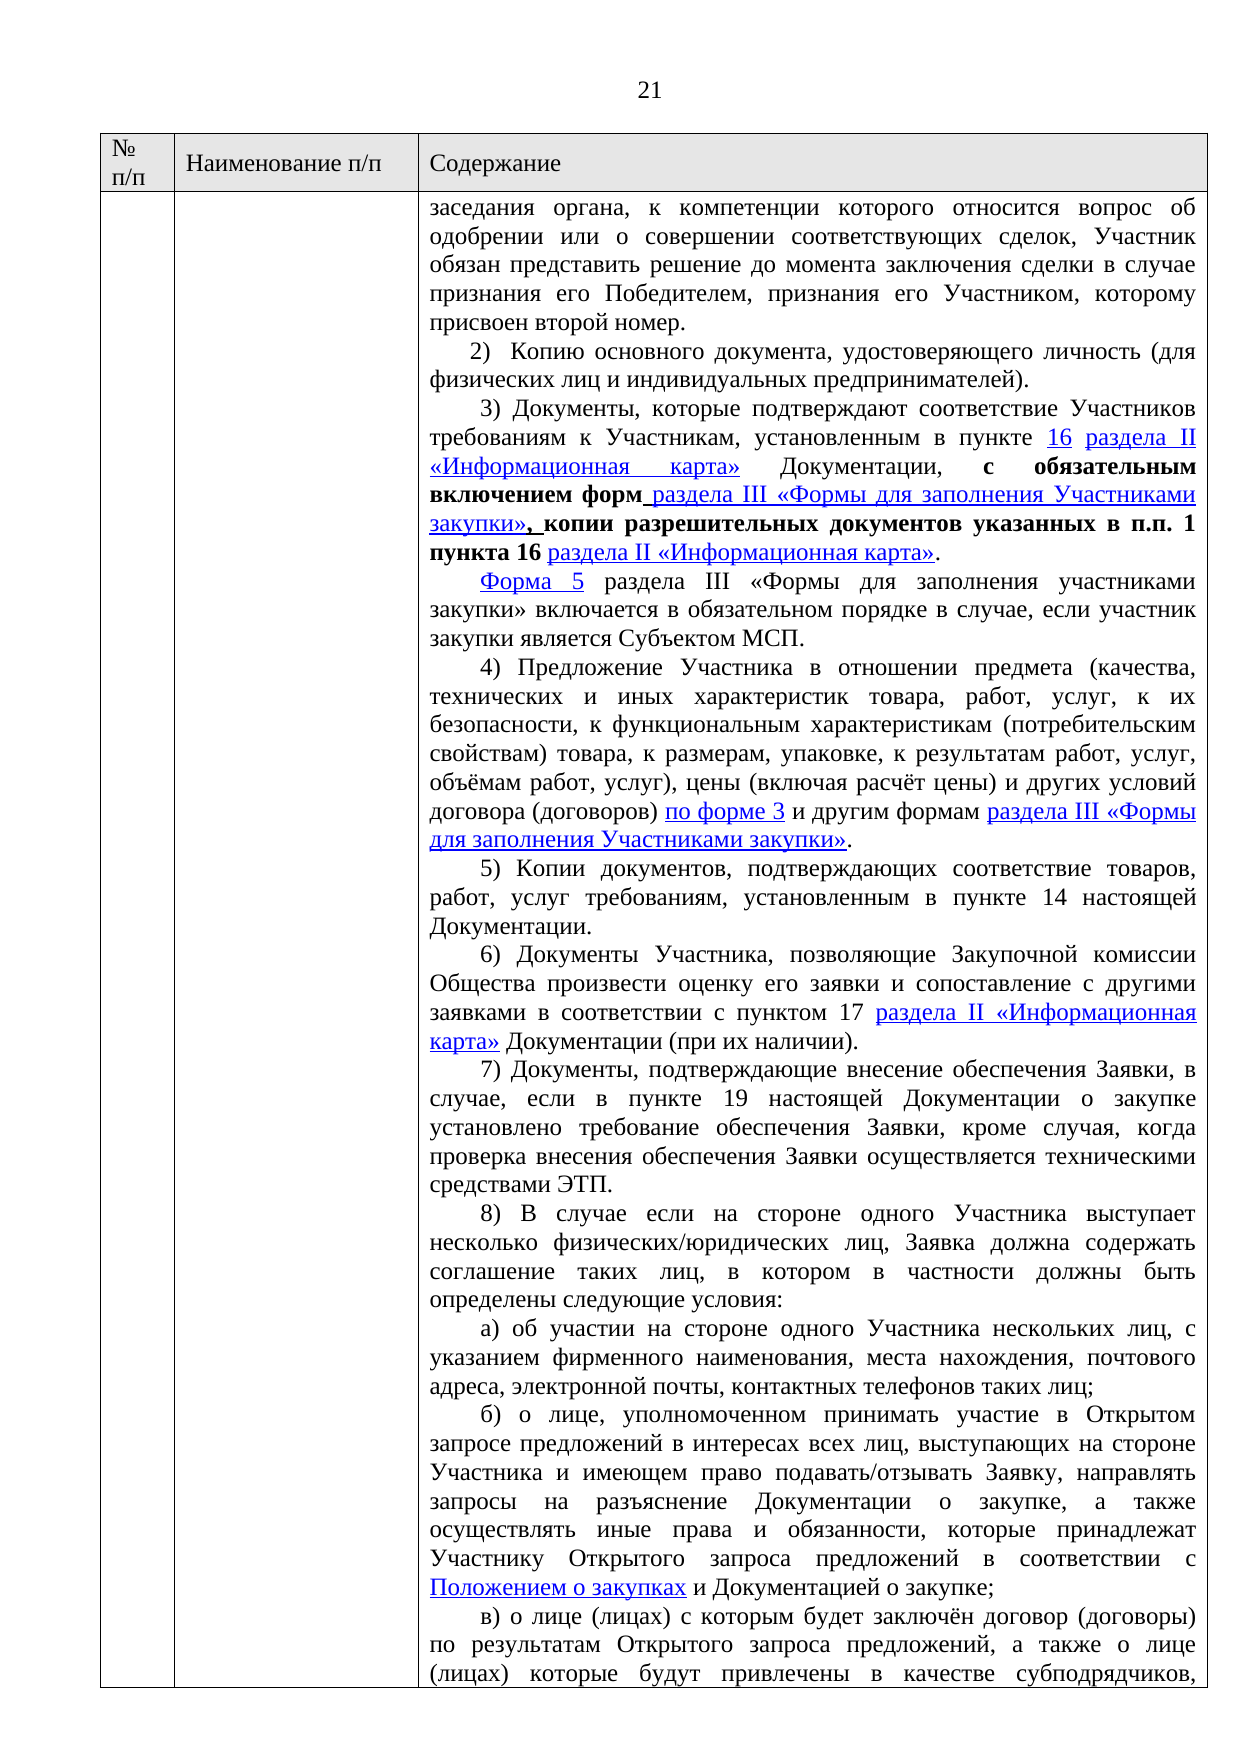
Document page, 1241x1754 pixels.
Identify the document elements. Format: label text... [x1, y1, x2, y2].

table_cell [419, 192, 1207, 1687]
table_cell [101, 192, 174, 1687]
table_header Наименование п/п [175, 134, 418, 191]
table_header № п/п [101, 134, 174, 191]
table_header Содержание [419, 134, 1207, 191]
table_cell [175, 192, 418, 1687]
